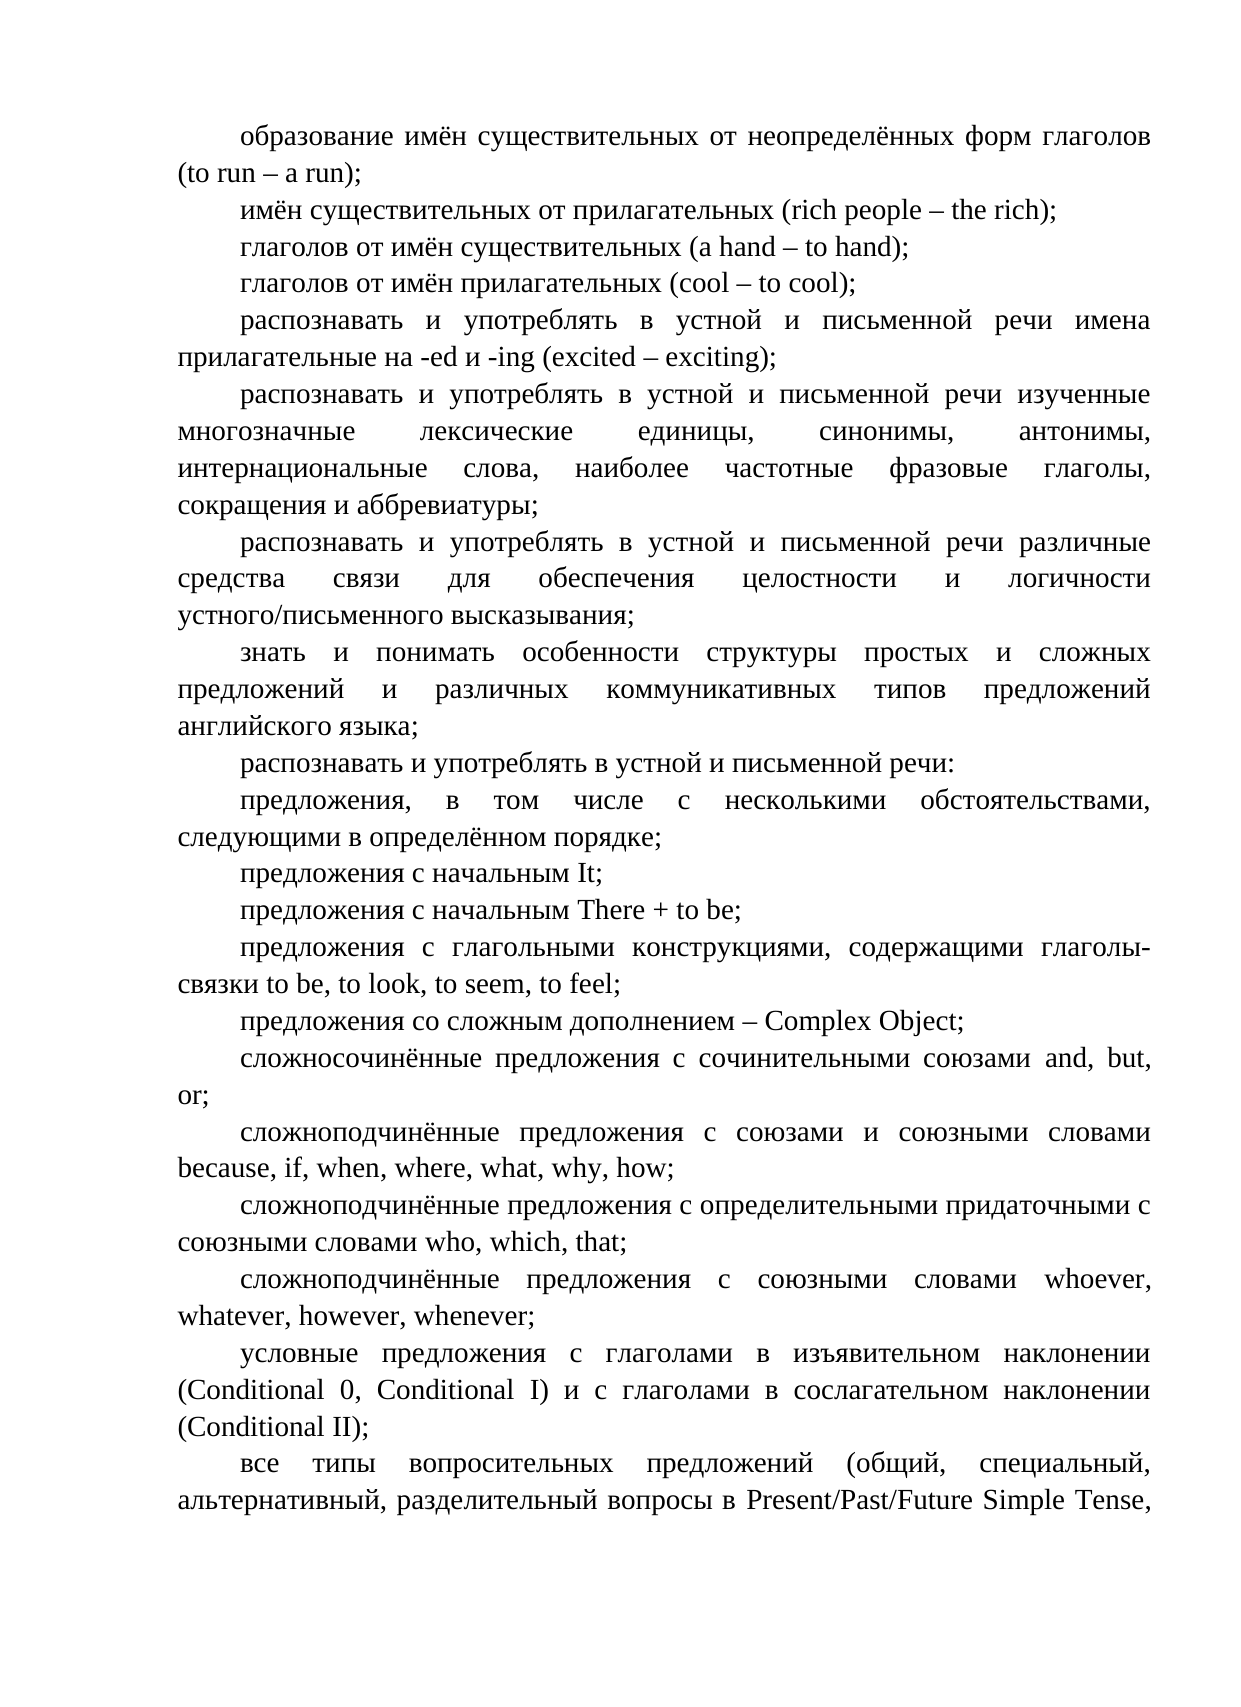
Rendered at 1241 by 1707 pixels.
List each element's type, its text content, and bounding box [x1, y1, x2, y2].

text распознавать и употреблять в устной и письменной речи изученные многозначные лексические единицы, синонимы, антонимы, интернациональные слова, наиболее частотные фразовые глаголы, сокращения и аббревиатуры; [177, 376, 1152, 520]
text распознавать и употреблять в устной и письменной речи: [177, 745, 1152, 778]
text имён существительных от прилагательных (rich people – the rich); [177, 192, 1152, 225]
text распознавать и употреблять в устной и письменной речи различные средства связи для обеспечения целостности и логичности устного/письменного высказывания; [177, 524, 1152, 631]
text сложноподчинённые предложения с союзными словами whoever, whatever, however, whenever; [177, 1261, 1152, 1332]
text предложения с глагольными конструкциями, содержащими глаголы-связки to be, to look, to seem, to feel; [177, 929, 1152, 1000]
text образование имён существительных от неопределённых форм глаголов (to run – a run); [177, 118, 1152, 188]
text предложения с начальным It; [177, 856, 1152, 889]
text условные предложения с глаголами в изъявительном наклонении (Conditional 0, Conditional I) и с глаголами в сослагательном наклонении (Conditional II); [177, 1335, 1152, 1442]
text глаголов от имён существительных (a hand – to hand); [177, 229, 1152, 262]
text сложноподчинённые предложения с союзами и союзными словами because, if, when, where, what, why, how; [177, 1114, 1152, 1184]
text сложноподчинённые предложения с определительными придаточными с союзными словами who, which, that; [177, 1187, 1152, 1258]
text распознавать и употреблять в устной и письменной речи имена прилагательные на -ed и -ing (excited – exciting); [177, 302, 1152, 373]
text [177, 1446, 1152, 1516]
text глаголов от имён прилагательных (cool – to cool); [177, 266, 1152, 299]
text предложения с начальным There + to be; [177, 892, 1152, 926]
text предложения cо сложным дополнением – Complex Object; [177, 1003, 1152, 1037]
text предложения, в том числе с несколькими обстоятельствами, следующими в определённом порядке; [177, 782, 1152, 852]
text знать и понимать особенности структуры простых и сложных предложений и различных коммуникативных типов предложений английского языка; [177, 634, 1152, 742]
text сложносочинённые предложения с сочинительными союзами and, but, or; [177, 1040, 1152, 1110]
